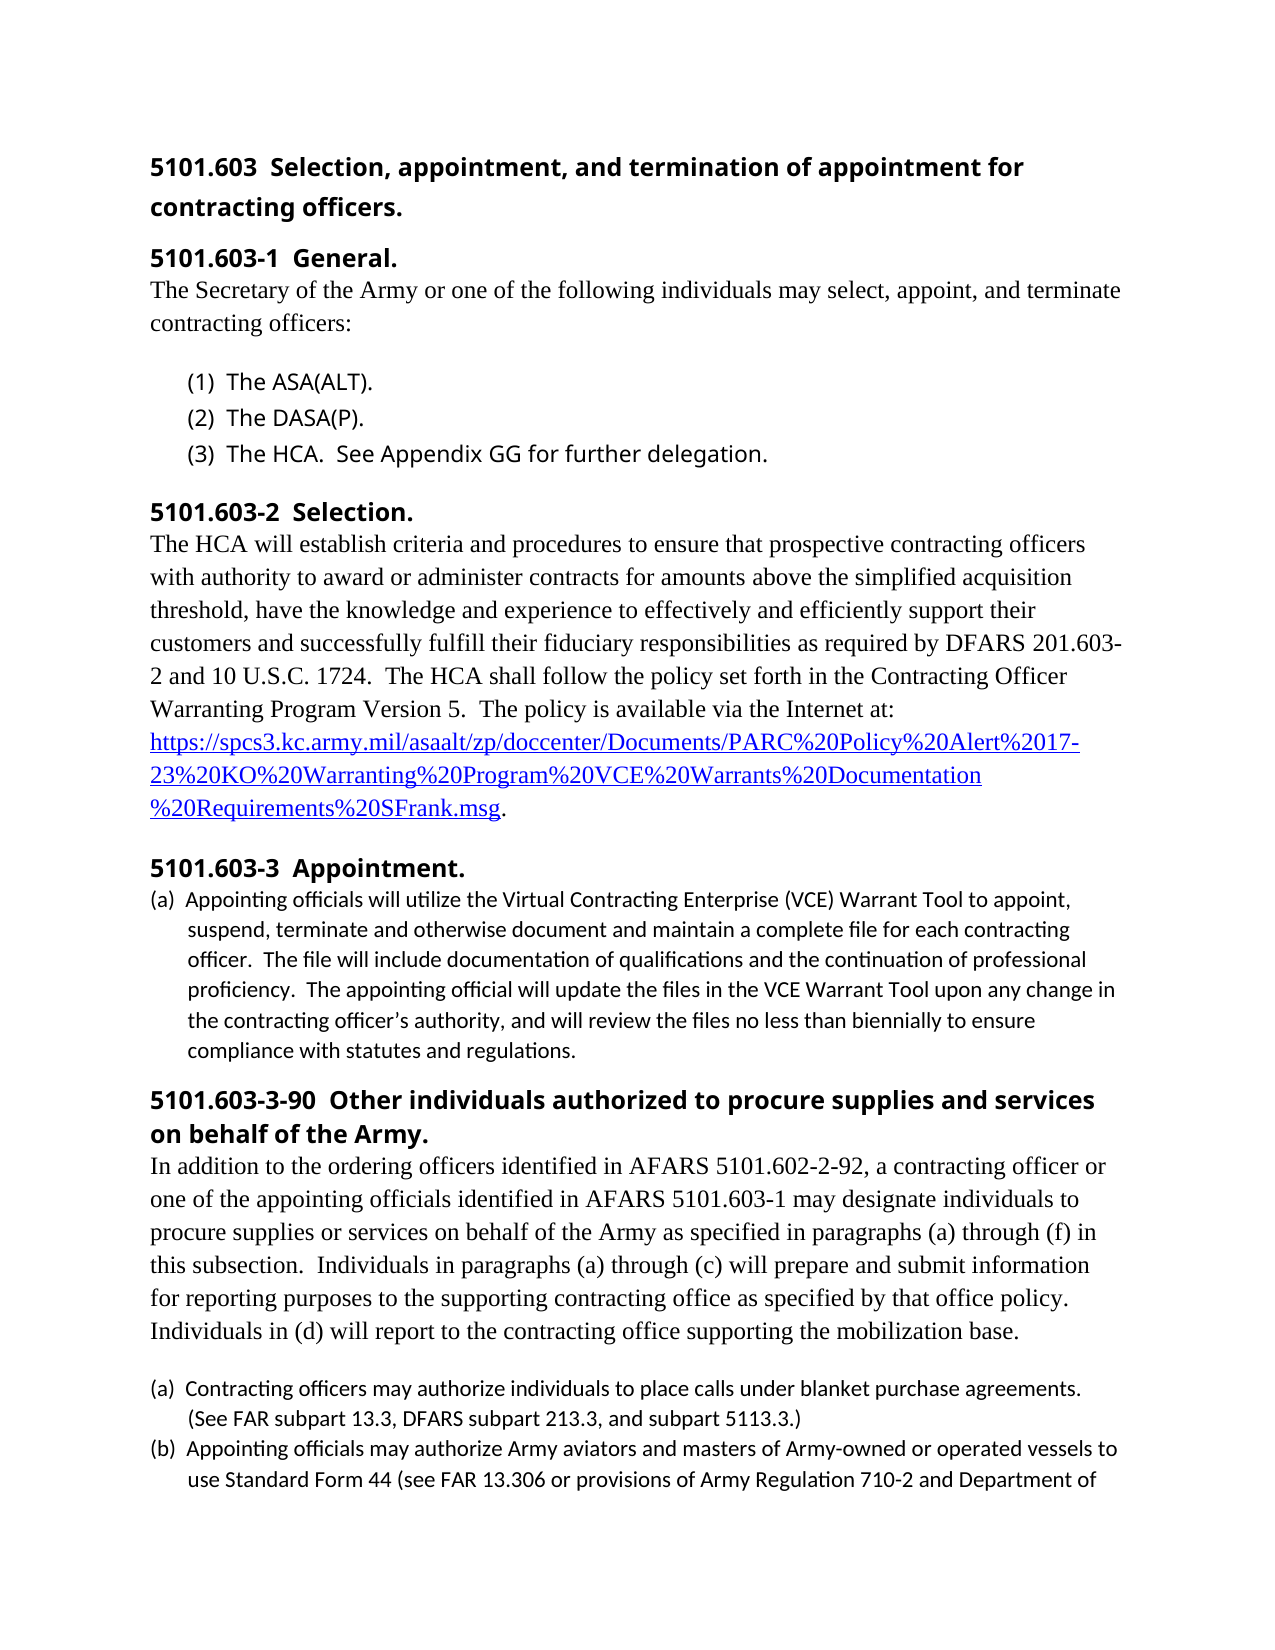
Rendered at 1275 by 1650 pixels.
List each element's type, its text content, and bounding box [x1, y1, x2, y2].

text In addition to the ordering officers identified in AFARS 5101.602-2-92, a contracting officer or one of the appointing officials identified in AFARS 5101.603-1 may designate individuals to procure supplies or services on behalf of the Army as specified in paragraphs (a) through (f) in this subsection. Individuals in paragraphs (a) through (c) will prepare and submit information for reporting purposes to the supporting contracting office as specified by that office policy. Individuals in (d) will report to the contracting office supporting the mobilization base. [150, 1151, 1125, 1345]
text The Secretary of the Army or one of the following individuals may select, appoint, and terminate contracting officers: [150, 275, 1125, 337]
list (a) Appointing officials will utilize the Virtual Contracting Enterprise (VCE) Warrant Tool to appoint, suspend, terminate and otherwise document and maintain a complete file for each contracting officer. The file will include documentation of qualifications and the continuation of professional proficiency. The appointing official will update the files in the VCE Warrant Tool upon any change in the contracting officer’s authority, and will review the files no less than biennially to ensure compliance with statutes and regulations. [150, 885, 1125, 1064]
subtitle 5101.603-3-90 Other individuals authorized to procure supplies and services on behalf of the Army. [150, 1083, 1125, 1151]
subtitle 5101.603-1 General. [150, 241, 1125, 275]
list (1) The ASA(ALT). [187, 366, 1125, 397]
list (a) Contracting officers may authorize individuals to place calls under blanket purchase agreements. (See FAR subpart 13.3, DFARS subpart 213.3, and subpart 5113.3.) [150, 1374, 1125, 1432]
subtitle 5101.603-2 Selection. [150, 494, 1125, 529]
list (2) The DASA(P). [187, 402, 1125, 433]
text The HCA will establish criteria and procedures to ensure that prospective contracting officers with authority to award or administer contracts for amounts above the simplified acquisition threshold, have the knowledge and experience to effectively and efficiently support their customers and successfully fulfill their fiduciary responsibilities as required by DFARS 201.603-2 and 10 U.S.C. 1724. The HCA shall follow the policy set forth in the Contracting Officer Warranting Program Version 5. The policy is available via the Internet at: https://spcs3.kc.army.mil/asaalt/zp/doccenter/Documents/PARC%20Policy%20Alert%2017-23%20KO%20Warranting%20Program%20VCE%20Warrants%20Documentation%20Requirements%20SFrank.msg. [150, 529, 1125, 822]
list (3) The HCA. See Appendix GG for further delegation. [187, 438, 1125, 469]
subtitle 5101.603-3 Appointment. [150, 851, 1125, 885]
subtitle 5101.603 Selection, appointment, and termination of appointment for contracting officers. [150, 150, 1125, 223]
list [150, 1434, 1125, 1493]
